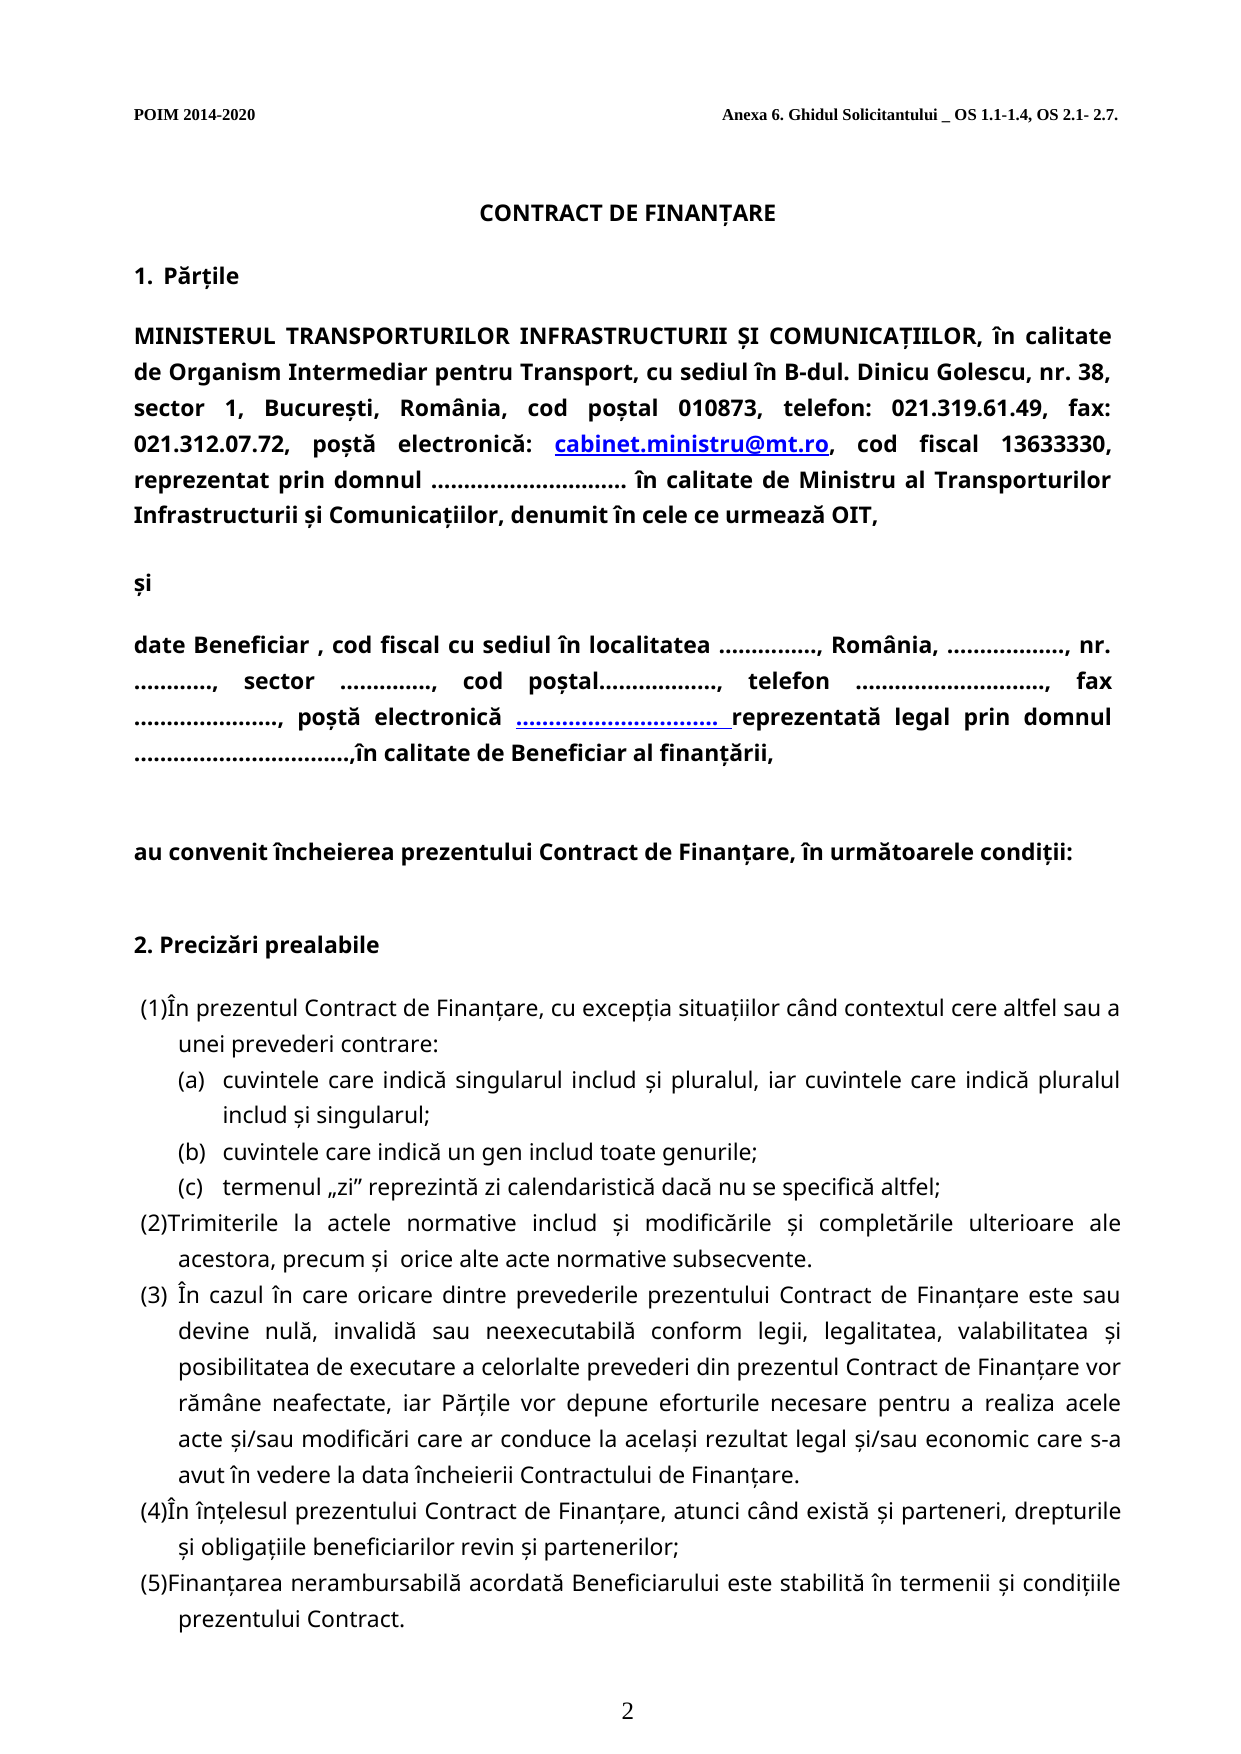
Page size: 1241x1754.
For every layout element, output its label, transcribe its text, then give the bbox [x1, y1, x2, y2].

text MINISTERUL TRANSPORTURILOR INFRASTRUCTURII ȘI COMUNICAȚIILOR, în calitate de Organism Intermediar pentru Transport, cu sediul în B-dul. Dinicu Golescu, nr. 38, sector 1, București, România, cod poștal 010873, telefon: 021.319.61.49, fax: 021.312.07.72, poștă electronică: cabinet.ministru@mt.ro, cod fiscal 13633330, reprezentat prin domnul ………………………… în calitate de Ministru al Transporturilor Infrastructurii și Comunicațiilor, denumit în cele ce urmează OIT, [133, 320, 1112, 531]
list În prezentul Contract de Finanțare, cu excepția situațiilor când contextul cere altfel sau a unei prevederi contrare: [140, 992, 1122, 1059]
list În cazul în care oricare dintre prevederile prezentului Contract de Finanțare este sau devine nulă, invalidă sau neexecutabilă conform legii, legalitatea, valabilitatea și posibilitatea de executare a celorlalte prevederi din prezentul Contract de Finanțare vor rămâne neafectate, iar Părțile vor depune eforturile necesare pentru a realiza acele acte și/sau modificări care ar conduce la același rezultat legal și/sau economic care s-a avut în vedere la data încheierii Contractului de Finanțare. [140, 1279, 1122, 1490]
text date Beneficiar , cod fiscal cu sediul în localitatea ……………, România, ………………, nr. …………, sector ………….., cod poștal………………, telefon ……………………….., fax …………………., poștă electronică …………………………. reprezentată legal prin domnul ……………………………,în calitate de Beneficiar al finanțării, [133, 629, 1112, 768]
list cuvintele care indică un gen includ toate genurile; [178, 1135, 1122, 1167]
list cuvintele care indică singularul includ şi pluralul, iar cuvintele care indică pluralul includ şi singularul; [178, 1063, 1122, 1131]
text au convenit încheierea prezentului Contract de Finanțare, în următoarele condiții: [133, 835, 1122, 867]
list În înțelesul prezentului Contract de Finanțare, atunci când există și parteneri, drepturile și obligațiile beneficiarilor revin și partenerilor; [140, 1495, 1122, 1562]
subtitle Părțile [133, 260, 1122, 291]
text și [133, 567, 1122, 598]
list termenul „zi” reprezintă zi calendaristică dacă nu se specifică altfel; [178, 1171, 1122, 1203]
subtitle CONTRACT DE FINANȚARE [133, 197, 1122, 228]
list Finanțarea nerambursabilă acordată Beneficiarului este stabilită în termenii şi condițiile prezentului Contract. [140, 1567, 1122, 1634]
subtitle 2. Precizări prealabile [133, 929, 1122, 960]
list Trimiterile la actele normative includ și modificările și completările ulterioare ale acestora, precum și orice alte acte normative subsecvente. [140, 1207, 1122, 1274]
